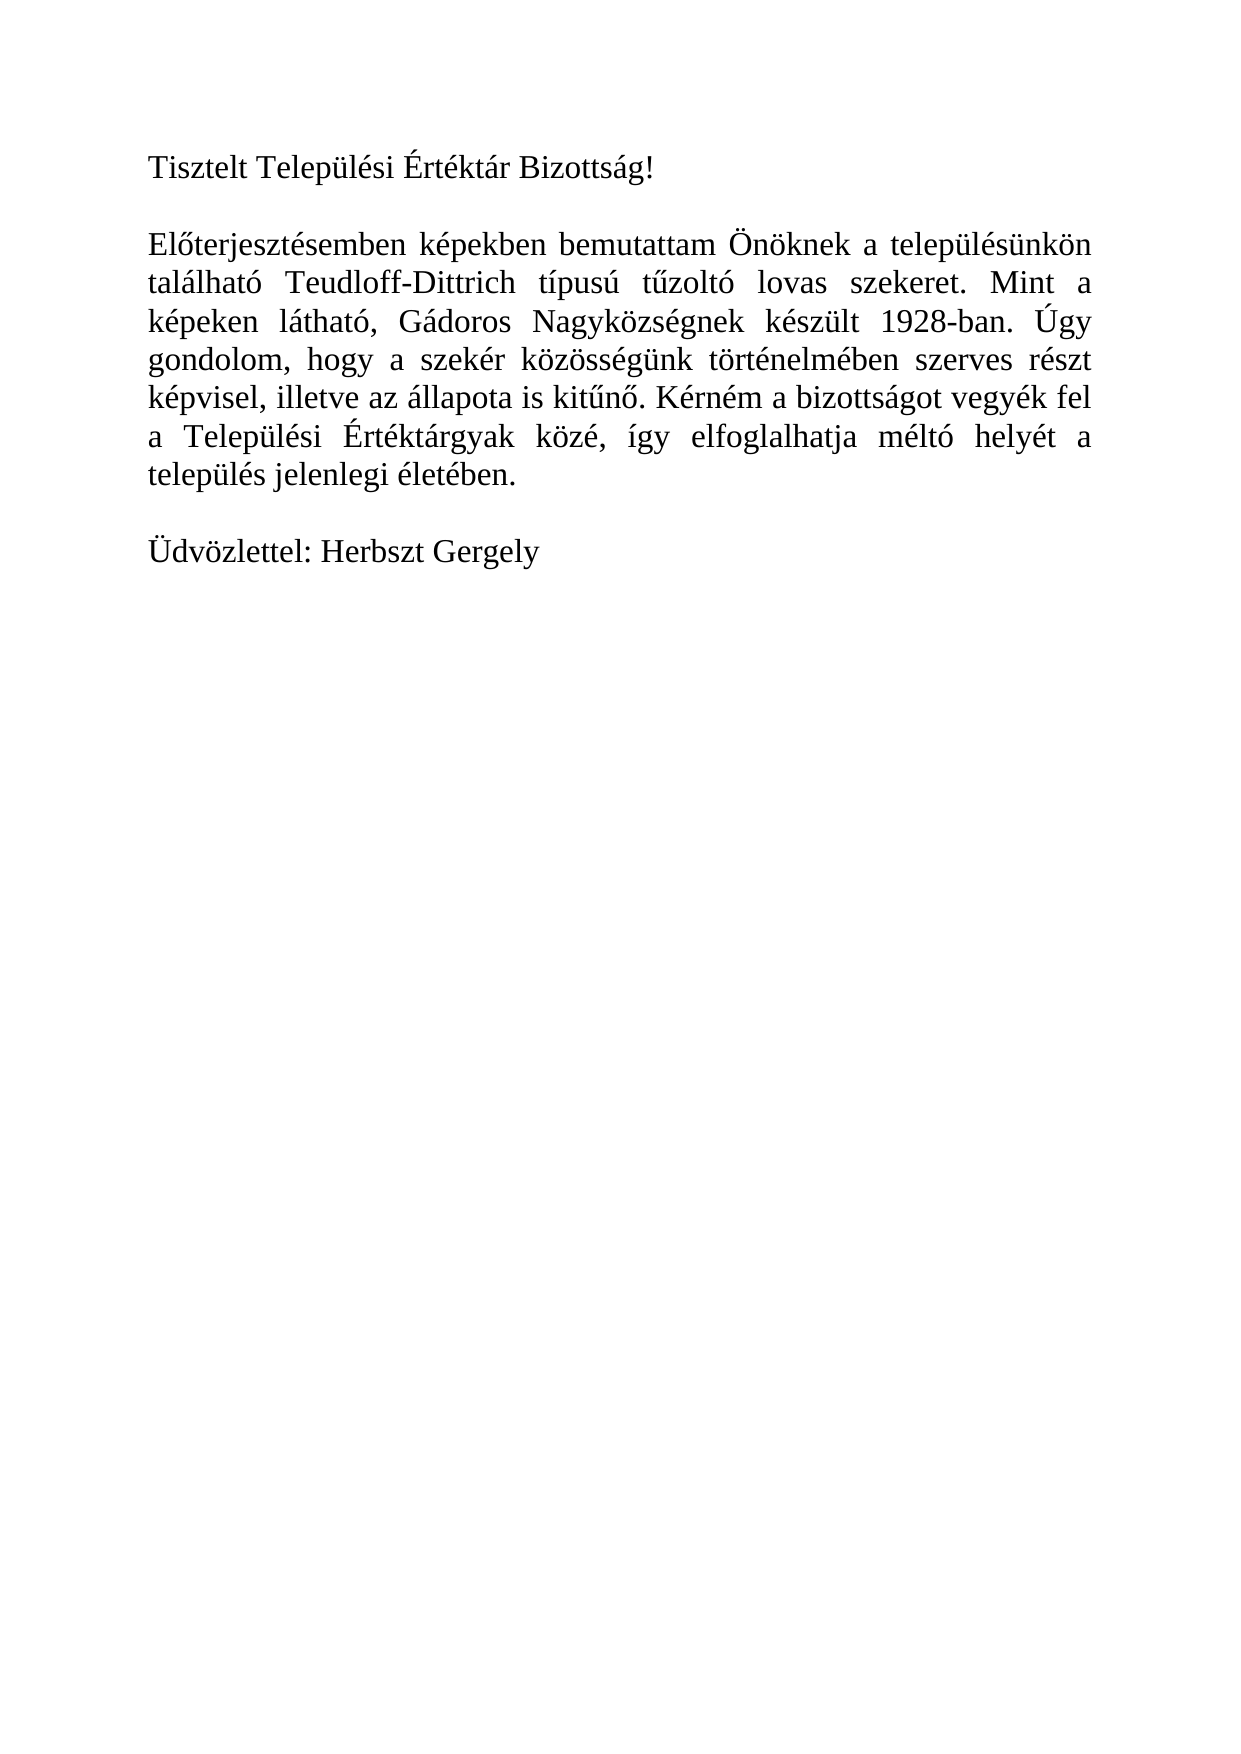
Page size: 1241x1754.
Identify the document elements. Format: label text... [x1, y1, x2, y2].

text Tisztelt Települési Értéktár Bizottság! [148, 148, 1093, 186]
text Előterjesztésemben képekben bemutattam Önöknek a településünkön található Teudloff-Dittrich típusú tűzoltó lovas szekeret. Mint a képeken látható, Gádoros Nagyközségnek készült 1928-ban. Úgy gondolom, hogy a szekér közösségünk történelmében szerves részt képvisel, illetve az állapota is kitűnő. Kérném a bizottságot vegyék fel a Települési Értéktárgyak közé, így elfoglalhatja méltó helyét a település jelenlegi életében. [148, 224, 1093, 493]
text Üdvözlettel: Herbszt Gergely [148, 531, 1093, 569]
